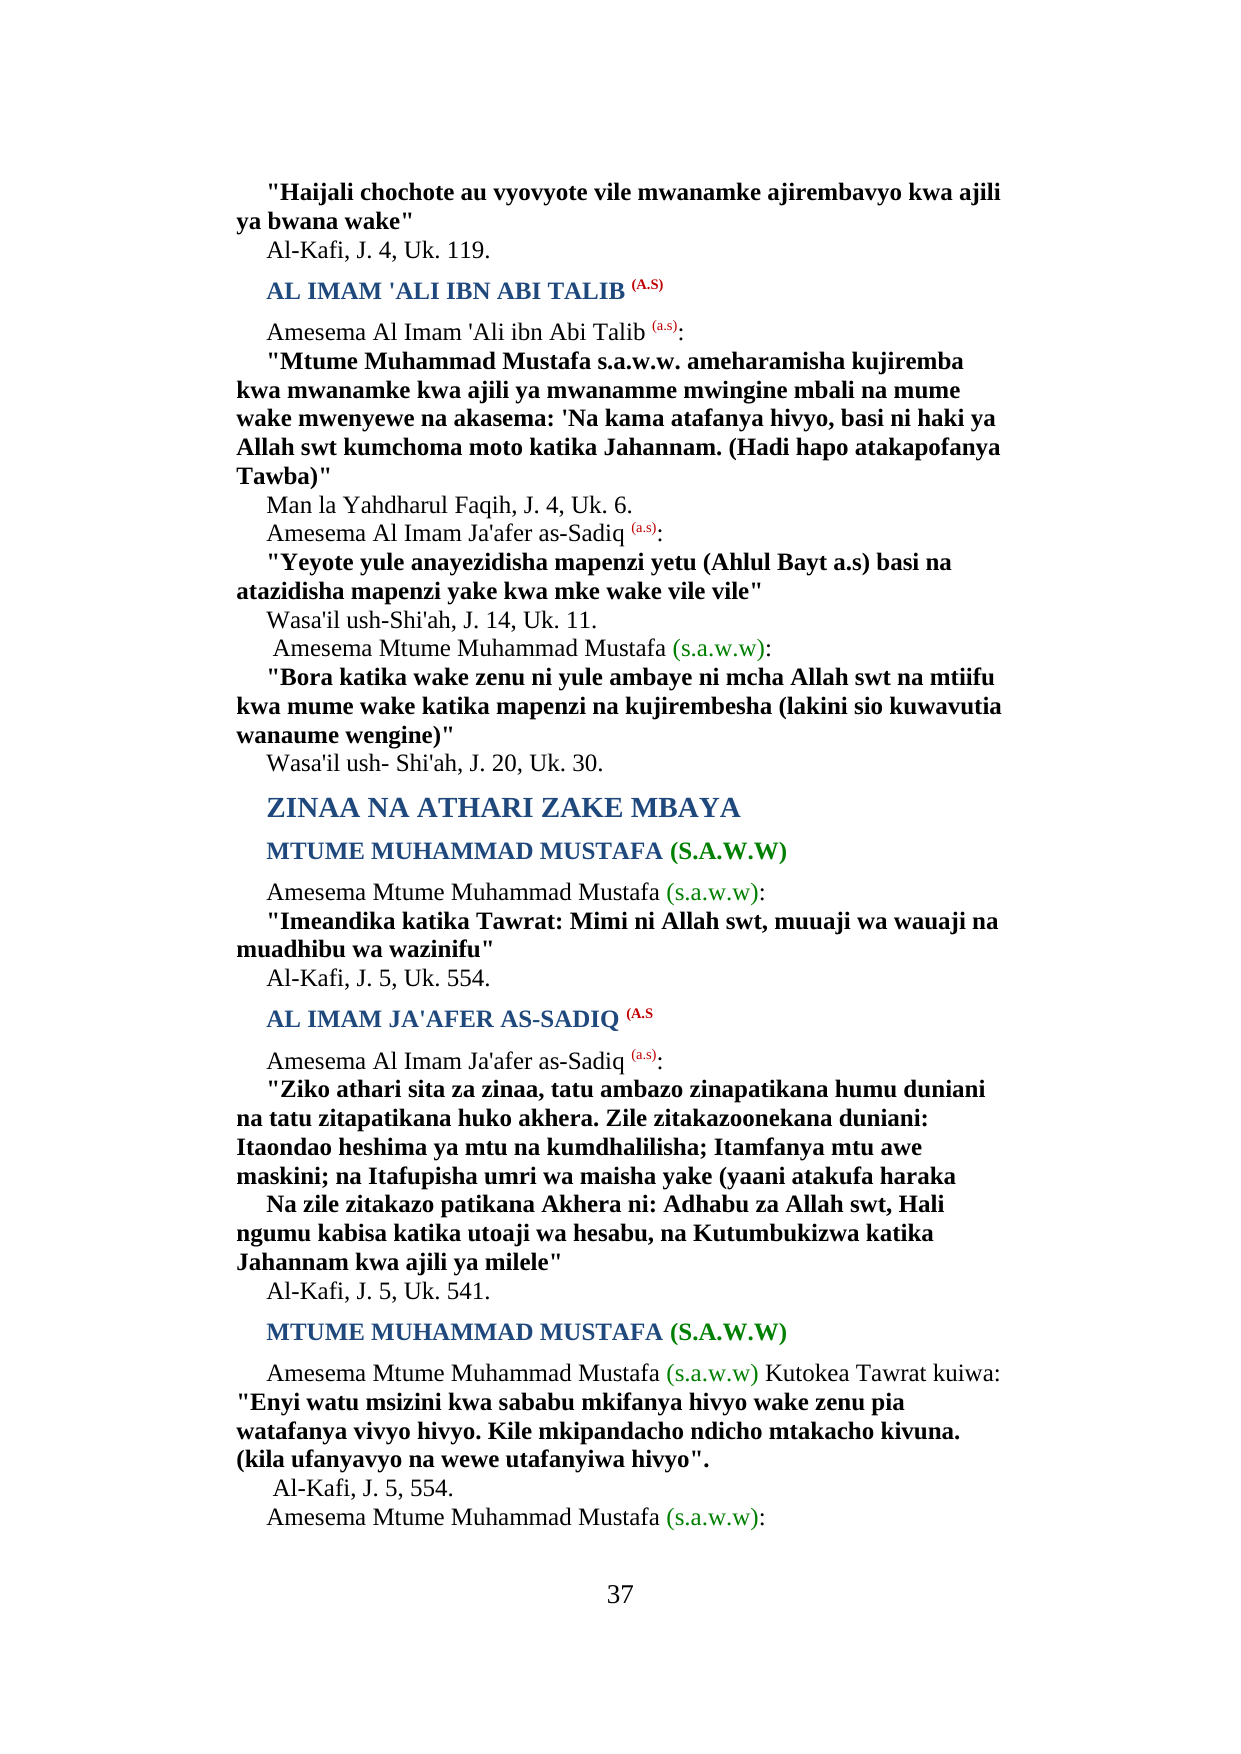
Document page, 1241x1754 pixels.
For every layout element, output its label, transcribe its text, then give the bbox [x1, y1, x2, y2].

text "Bora katika wake zenu ni yule ambaye ni mcha Allah swt na mtiifu kwa mume wake katika mapenzi na kujirembesha (lakini sio kuwavutia wanaume wengine)" [236, 662, 1004, 748]
text "Mtume Muhammad Mustafa s.a.w.w. ameharamisha kujiremba kwa mwanamke kwa ajili ya mwanamme mwingine mbali na mume wake mwenyewe na akasema: 'Na kama atafanya hivyo, basi ni haki ya Allah swt kumchoma moto katika Jahannam. (Hadi hapo atakapofanya Tawba)" [236, 346, 1004, 490]
text Amesema Mtume Muhammad Mustafa (s.a.w.w): [236, 633, 1004, 662]
text Amesema Mtume Muhammad Mustafa (s.a.w.w): [236, 1502, 1004, 1531]
text Al-Kafi, J. 4, Uk. 119. [236, 235, 1004, 263]
text "Ziko athari sita za zinaa, tatu ambazo zinapatikana humu duniani na tatu zitapatikana huko akhera. Zile zitakazoonekana duniani: Itaondao heshima ya mtu na kumdhalilisha; Itamfanya mtu awe maskini; na Itafupisha umri wa maisha yake (yaani atakufa haraka [236, 1074, 1004, 1189]
subtitle ZINAA NA ATHARI ZAKE MBAYA [236, 790, 1004, 823]
subtitle AL IMAM JA'AFER AS-SADIQ (A.S [236, 1004, 1004, 1033]
subtitle MTUME MUHAMMAD MUSTAFA (S.A.W.W) [236, 1317, 1004, 1346]
text "Imeandika katika Tawrat: Mimi ni Allah swt, muuaji wa wauaji na muadhibu wa wazinifu" [236, 906, 1004, 963]
text Al-Kafi, J. 5, Uk. 541. [236, 1276, 1004, 1304]
text Al-Kafi, J. 5, 554. [236, 1473, 1004, 1502]
subtitle AL IMAM 'ALI IBN ABI TALIB (A.S) [236, 276, 1004, 305]
text Wasa'il ush- Shi'ah, J. 20, Uk. 30. [236, 748, 1004, 777]
subtitle MTUME MUHAMMAD MUSTAFA (S.A.W.W) [236, 836, 1004, 864]
text Amesema Mtume Muhammad Mustafa (s.a.w.w): [236, 877, 1004, 906]
text Amesema Al Imam Ja'afer as-Sadiq (a.s): [236, 1046, 1004, 1074]
text Al-Kafi, J. 5, Uk. 554. [236, 963, 1004, 992]
text Man la Yahdharul Faqih, J. 4, Uk. 6. [236, 490, 1004, 518]
text "Yeyote yule anayezidisha mapenzi yetu (Ahlul Bayt a.s) basi na atazidisha mapenzi yake kwa mke wake vile vile" [236, 547, 1004, 605]
text "Haijali chochote au vyovyote vile mwanamke ajirembavyo kwa ajili ya bwana wake" [236, 177, 1004, 235]
text Amesema Al Imam Ja'afer as-Sadiq (a.s): [236, 518, 1004, 547]
text Wasa'il ush-Shi'ah, J. 14, Uk. 11. [236, 605, 1004, 633]
text Amesema Mtume Muhammad Mustafa (s.a.w.w) Kutokea Tawrat kuiwa: "Enyi watu msizini kwa sababu mkifanya hivyo wake zenu pia watafanya vivyo hivyo. Kile mkipandacho ndicho mtakacho kivuna. (kila ufanyavyo na wewe utafanyiwa hivyo". [236, 1358, 1004, 1473]
text Amesema Al Imam 'Ali ibn Abi Talib (a.s): [236, 317, 1004, 346]
text Na zile zitakazo patikana Akhera ni: Adhabu za Allah swt, Hali ngumu kabisa katika utoaji wa hesabu, na Kutumbukizwa katika Jahannam kwa ajili ya milele" [236, 1189, 1004, 1276]
